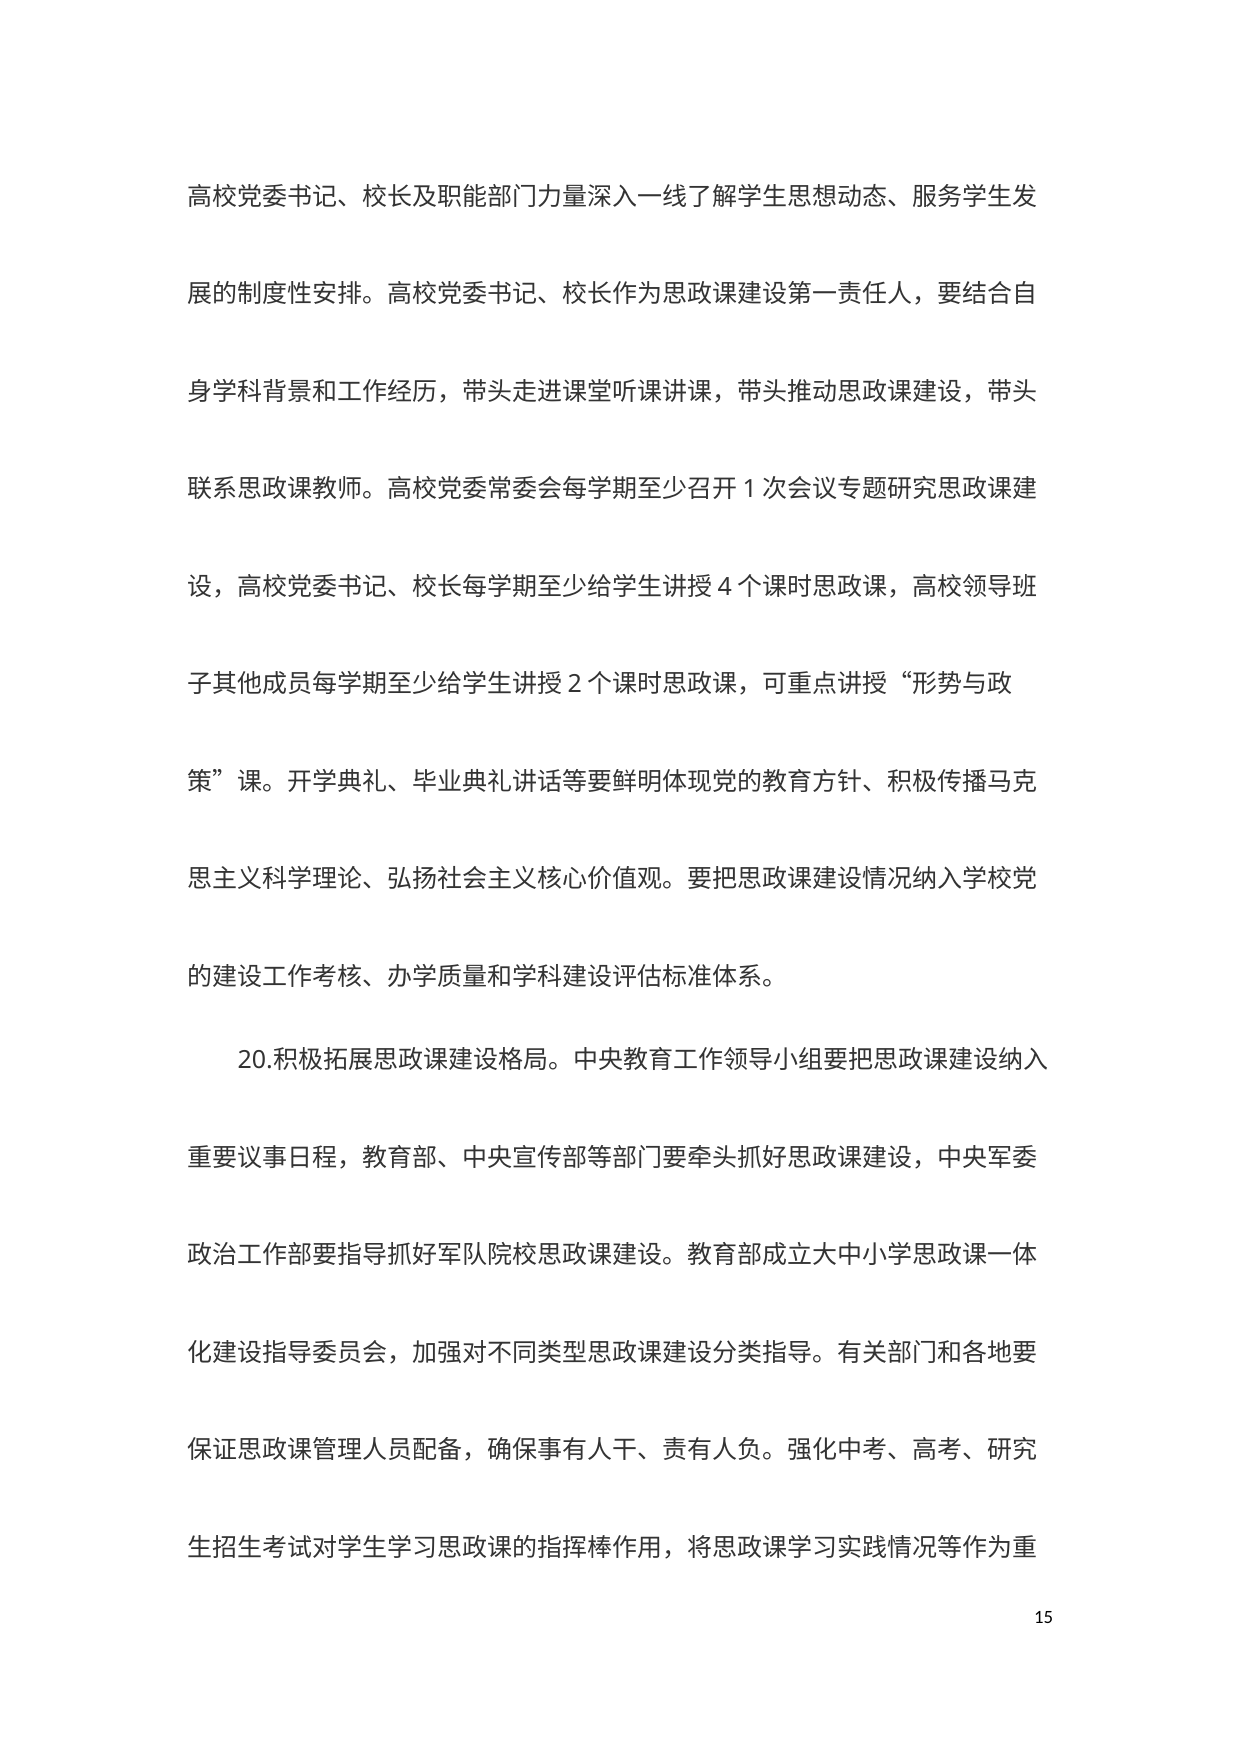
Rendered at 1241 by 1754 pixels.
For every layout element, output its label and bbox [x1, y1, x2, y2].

text [187, 162, 1053, 1007]
text [187, 1025, 1053, 1578]
